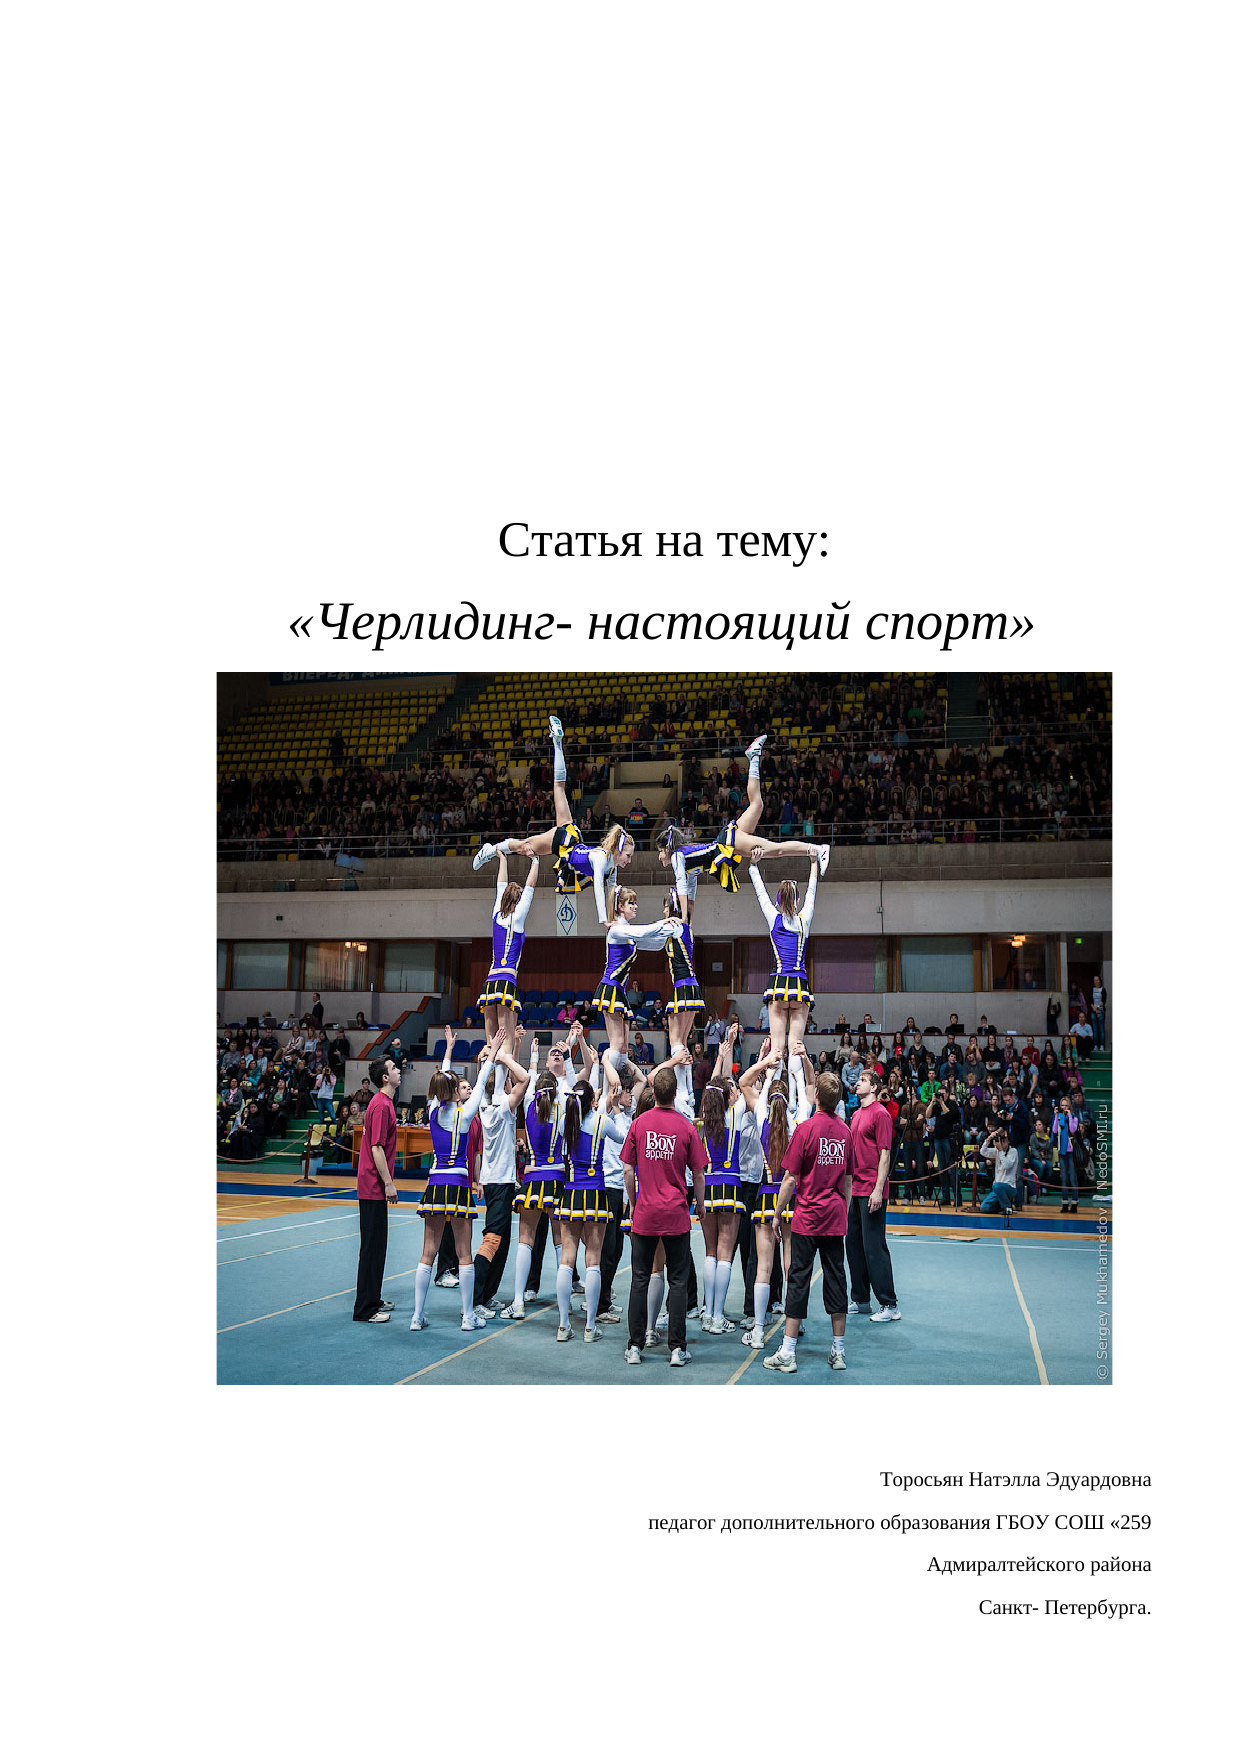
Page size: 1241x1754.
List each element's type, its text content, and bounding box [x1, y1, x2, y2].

text Статья на тему: [177, 510, 1152, 567]
picture [216, 672, 1113, 1385]
text Адмиралтейского района [177, 1552, 1152, 1576]
text педагог дополнительного образования ГБОУ СОШ «259 [177, 1510, 1152, 1534]
text Санкт- Петербурга. [177, 1595, 1152, 1619]
text «Черлидинг- настоящий спорт» [177, 589, 1152, 651]
text Торосьян Натэлла Эдуардовна [177, 1467, 1152, 1491]
